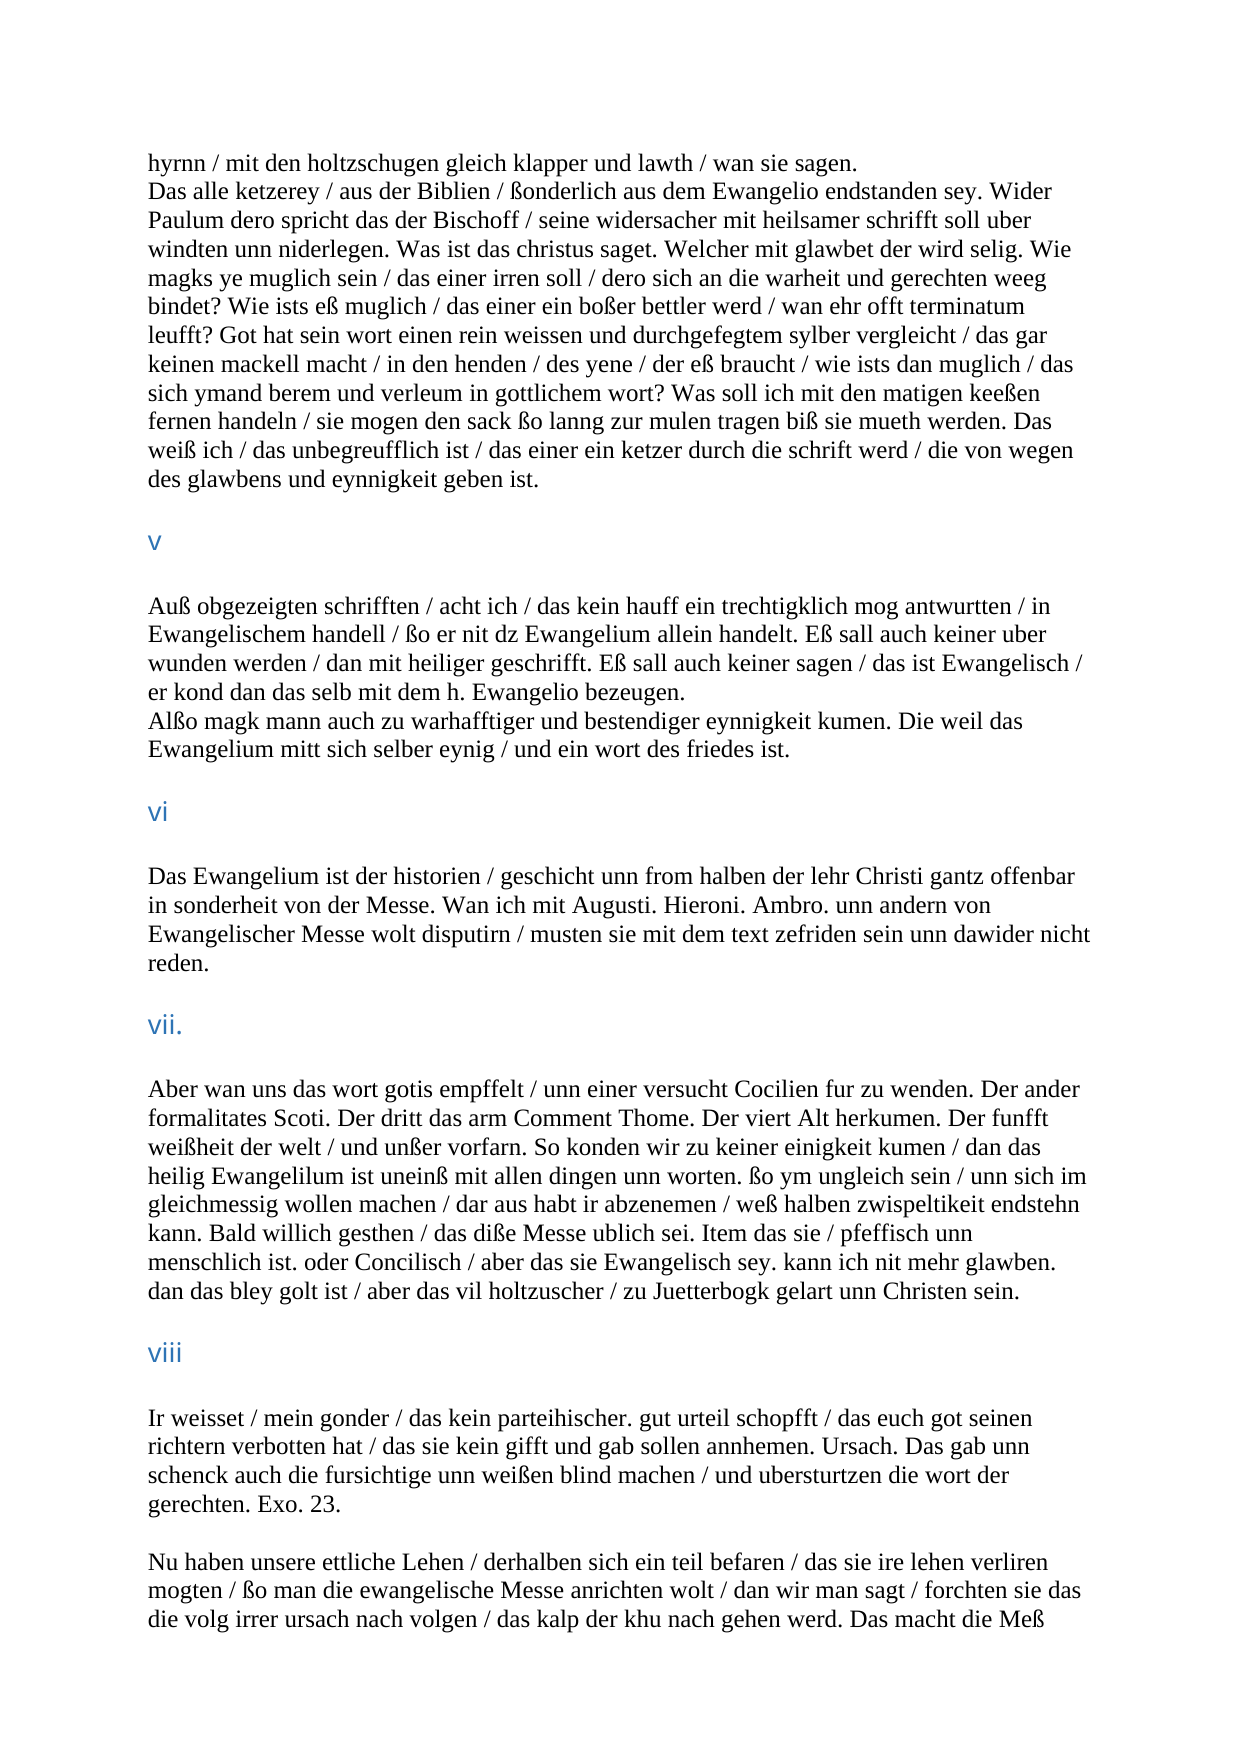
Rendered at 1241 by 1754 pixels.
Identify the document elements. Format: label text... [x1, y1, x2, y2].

text Das Ewangelium ist der historien / geschicht unn from halben der lehr Christi gantz offenbar in sonderheit von der Messe. Wan ich mit Augusti. Hieroni. Ambro. unn andern von Ewangelischer Messe wolt disputirn / musten sie mit dem text zefriden sein unn dawider nicht reden. [148, 861, 1093, 976]
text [148, 1547, 1093, 1633]
subtitle viii [148, 1334, 1093, 1371]
subtitle v [148, 522, 1093, 559]
subtitle vi [148, 792, 1093, 829]
subtitle vii. [148, 1006, 1093, 1042]
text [148, 148, 1093, 493]
text Ir weisset / mein gonder / das kein parteihischer. gut urteil schopfft / das euch got seinen richtern verbotten hat / das sie kein gifft und gab sollen annhemen. Ursach. Das gab unn schenck auch die fursichtige unn weißen blind machen / und ubersturtzen die wort der gerechten. Exo. 23. [148, 1403, 1093, 1518]
text Auß obgezeigten schrifften / acht ich / das kein hauff ein trechtigklich mog antwurtten / in Ewangelischem handell / ßo er nit dz Ewangelium allein handelt. Eß sall auch keiner uber wunden werden / dan mit heiliger geschrifft. Eß sall auch keiner sagen / das ist Ewangelisch / er kond dan das selb mit dem h. Ewangelio bezeugen. Alßo magk mann auch zu warhafftiger und bestendiger eynnigkeit kumen. Die weil das Ewangelium mitt sich selber eynig / und ein wort des friedes ist. [148, 591, 1093, 763]
text Aber wan uns das wort gotis empffelt / unn einer versucht Cocilien fur zu wenden. Der ander formalitates Scoti. Der dritt das arm Comment Thome. Der viert Alt herkumen. Der funfft weißheit der welt / und unßer vorfarn. So konden wir zu keiner einigkeit kumen / dan das heilig Ewangelilum ist uneinß mit allen dingen unn worten. ßo ym ungleich sein / unn sich im gleichmessig wollen machen / dar aus habt ir abzenemen / weß halben zwispeltikeit endstehn kann. Bald willich gesthen / das diße Messe ublich sei. Item das sie / pfeffisch unn menschlich ist. oder Concilisch / aber das sie Ewangelisch sey. kann ich nit mehr glawben. dan das bley golt ist / aber das vil holtzuscher / zu Juetterbogk gelart unn Christen sein. [148, 1074, 1093, 1304]
